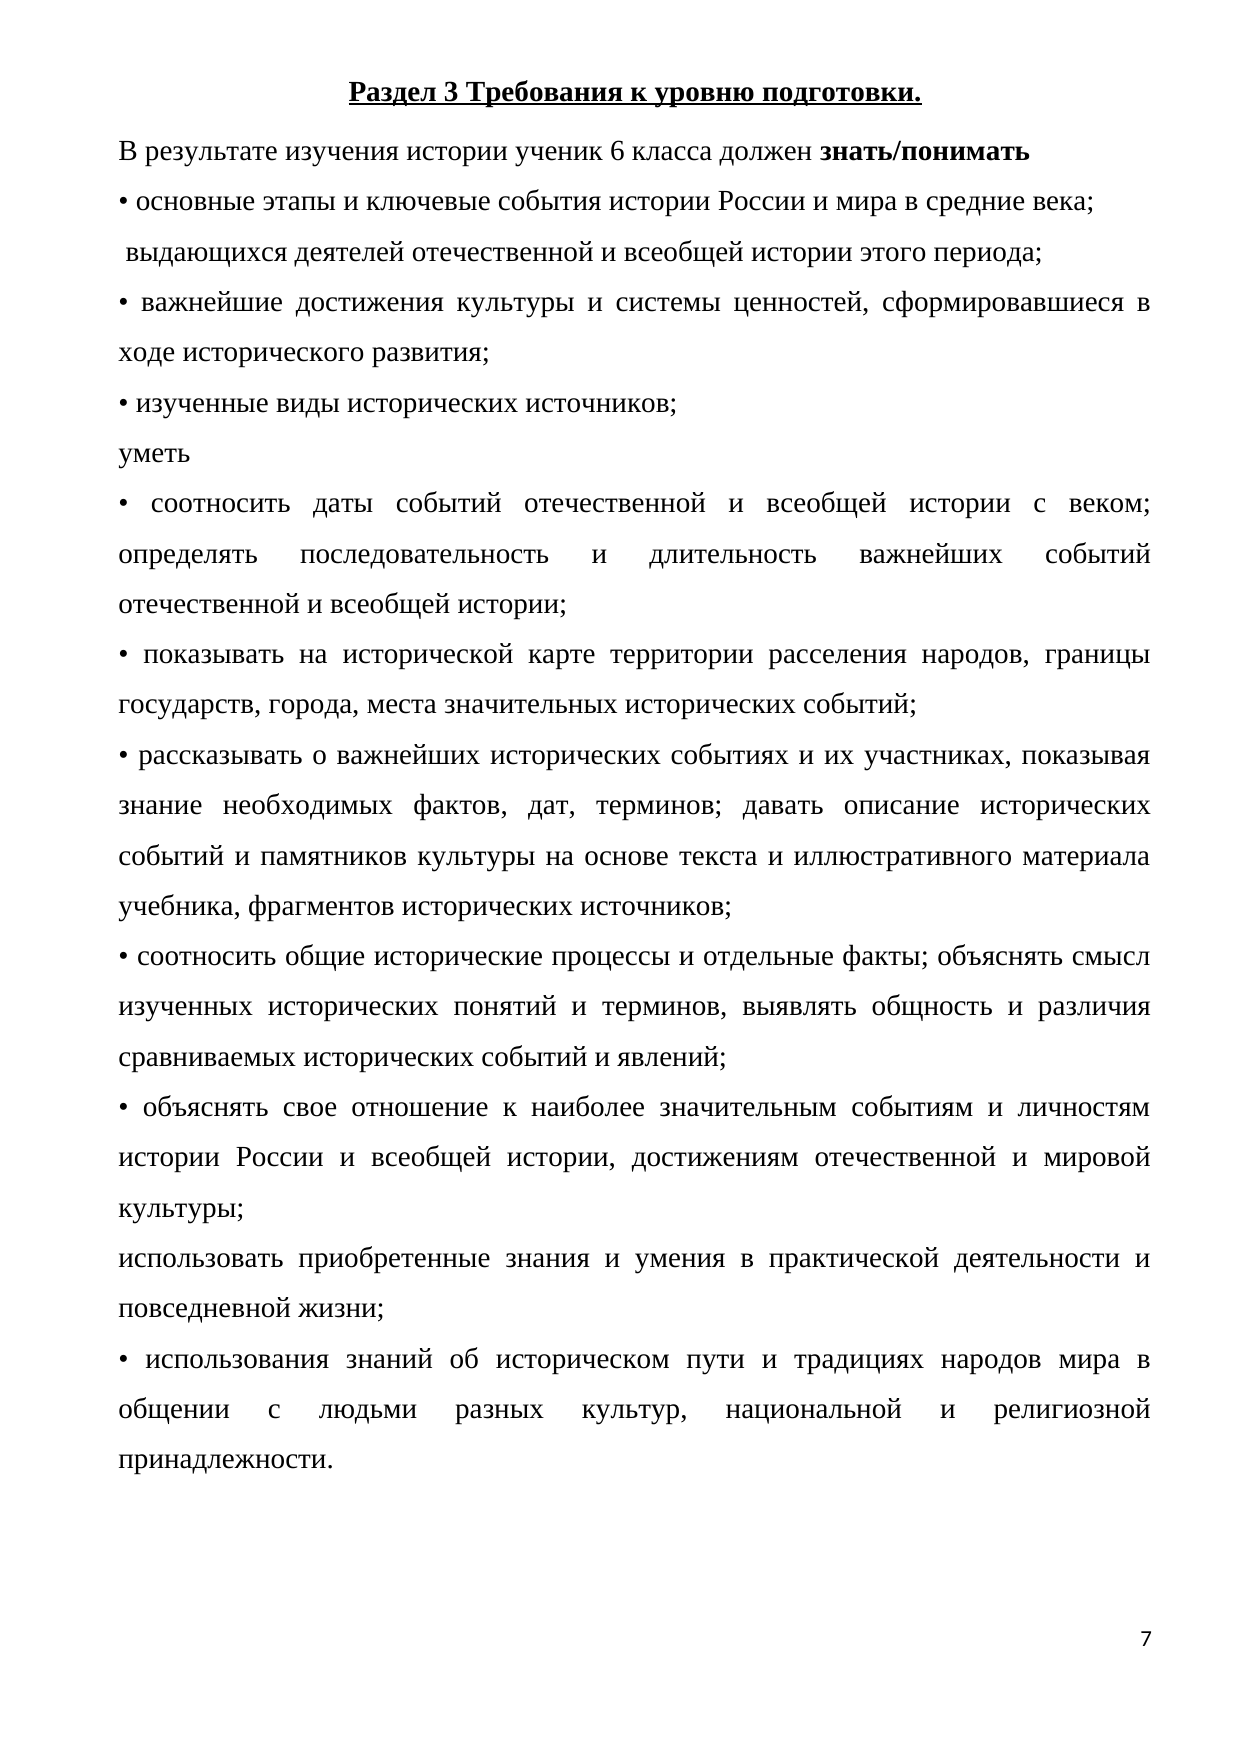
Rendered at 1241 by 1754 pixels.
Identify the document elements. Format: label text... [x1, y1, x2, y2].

text • соотносить даты событий отечественной и всеобщей истории с веком; определять последовательность и длительность важнейших событий отечественной и всеобщей истории; [118, 485, 1152, 619]
text В результате изучения истории ученик 6 класса должен знать/понимать [118, 133, 1152, 167]
text • основные этапы и ключевые события истории России и мира в средние века; [118, 183, 1152, 217]
text • рассказывать о важнейших исторических событиях и их участниках, показывая знание необходимых фактов, дат, терминов; давать описание исторических событий и памятников культуры на основе текста и иллюстративного материала учебника, фрагментов исторических источников; [118, 737, 1152, 921]
text • соотносить общие исторические процессы и отдельные факты; объяснять смысл изученных исторических понятий и терминов, выявлять общность и различия сравниваемых исторических событий и явлений; [118, 938, 1152, 1072]
text • изученные виды исторических источников; [118, 385, 1152, 418]
text выдающихся деятелей отечественной и всеобщей истории этого периода; [118, 234, 1152, 267]
text Раздел 3 Требования к уровню подготовки. [118, 74, 1152, 107]
text уметь [118, 435, 1152, 469]
text • использования знаний об историческом пути и традициях народов мира в общении с людьми разных культур, национальной и религиозной принадлежности. [118, 1341, 1152, 1475]
text использовать приобретенные знания и умения в практической деятельности и повседневной жизни; [118, 1240, 1152, 1324]
text • показывать на исторической карте территории расселения народов, границы государств, города, места значительных исторических событий; [118, 636, 1152, 720]
text • важнейшие достижения культуры и системы ценностей, сформировавшиеся в ходе исторического развития; [118, 284, 1152, 368]
text • объяснять свое отношение к наиболее значительным событиям и личностям истории России и всеобщей истории, достижениям отечественной и мировой культуры; [118, 1089, 1152, 1223]
